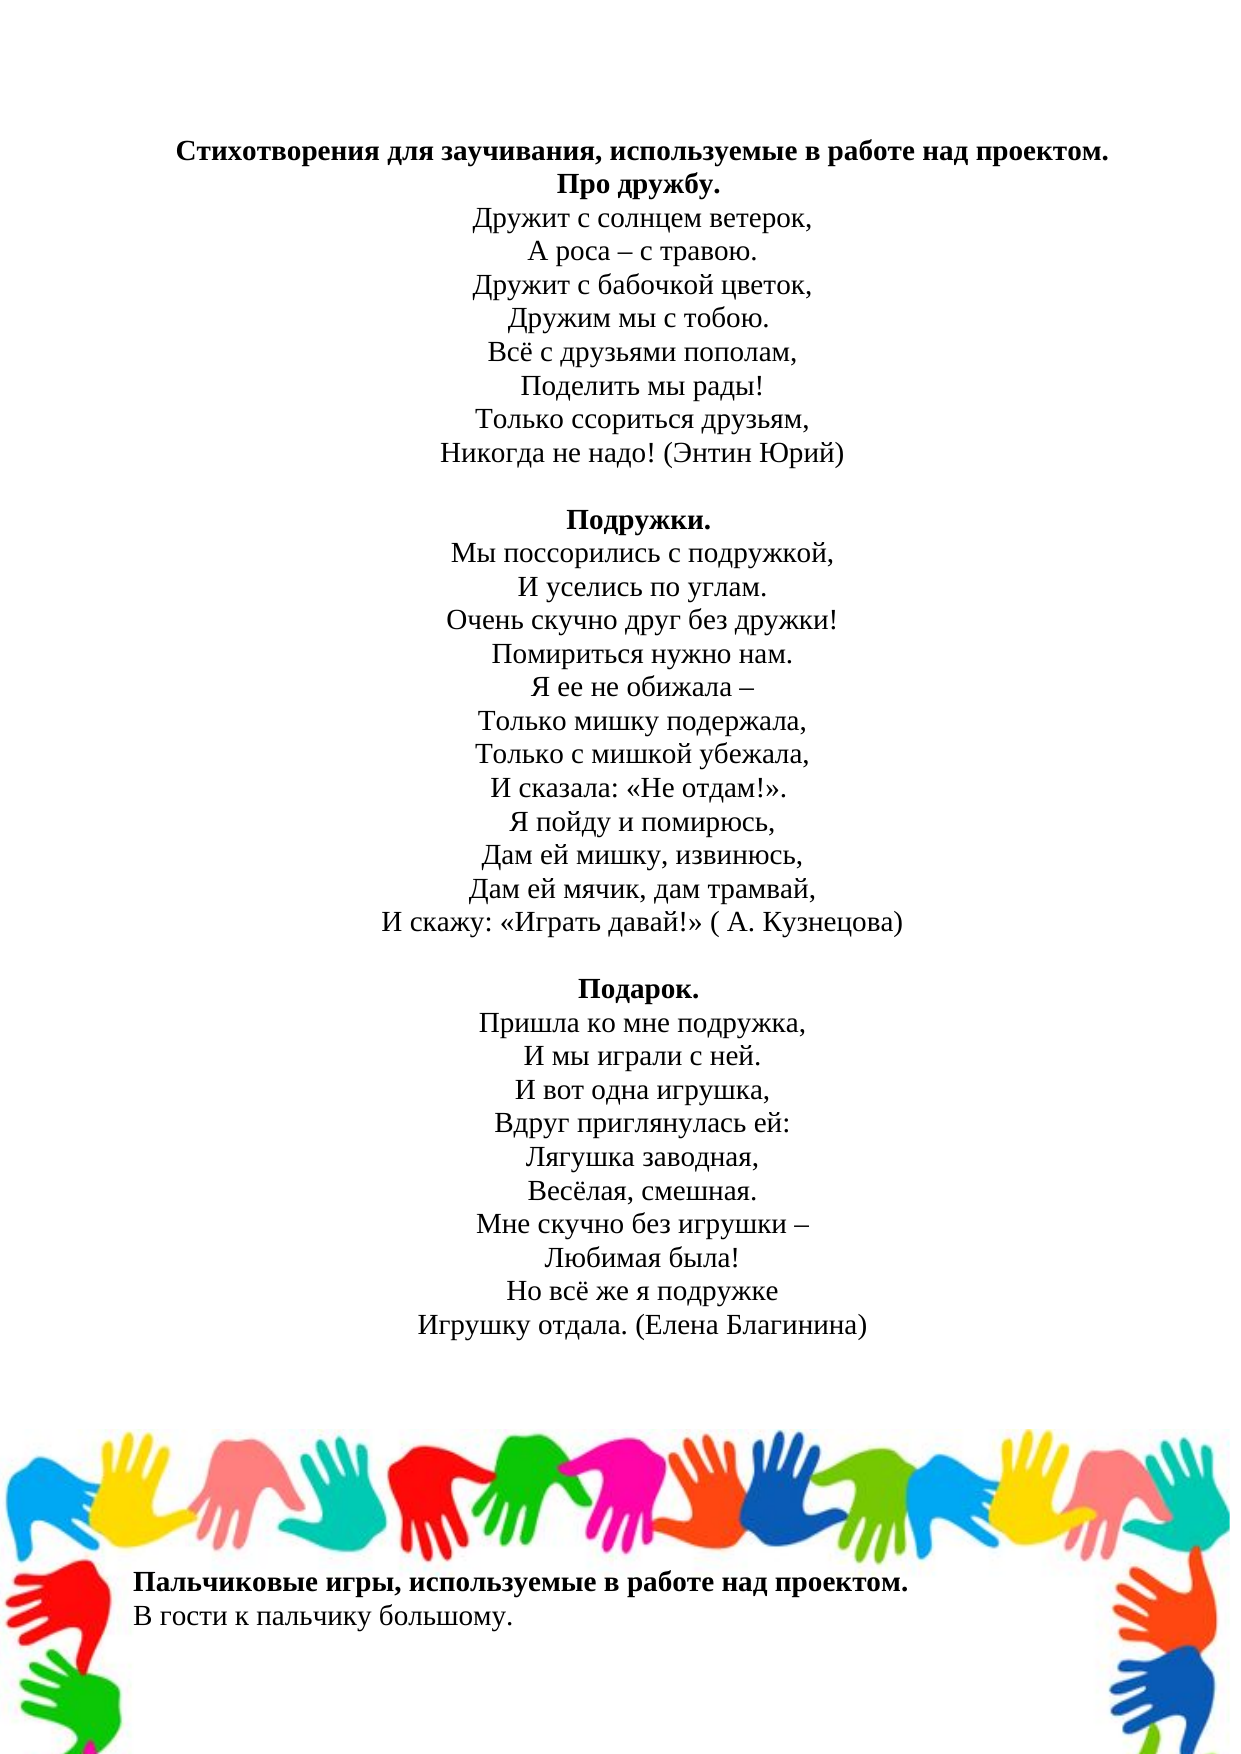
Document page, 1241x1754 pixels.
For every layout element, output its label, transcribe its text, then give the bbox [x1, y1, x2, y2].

text Стихотворения для заучивания, используемые в работе над проектом. Про дружбу. Дружит с солнцем ветерок, А роса – с травою. Дружит с бабочкой цветок, Дружим мы с тобою. Всё с друзьями пополам, Поделить мы рады! Только ссориться друзьям, Никогда не надо! (Энтин Юрий) Подружки. Мы поссорились с подружкой, И уселись по углам. Очень скучно друг без дружки! Помириться нужно нам. Я ее не обижала – Только мишку подержала, Только с мишкой убежала, И сказала: «Не отдам!». Я пойду и помирюсь, Дам ей мишку, извинюсь, Дам ей мячик, дам трамвай, И скажу: «Играть давай!» ( А. Кузнецова) Подарок. Пришла ко мне подружка, И мы играли с ней. И вот одна игрушка, Вдруг приглянулась ей: Лягушка заводная, Весёлая, смешная. Мне скучно без игрушки – Любимая была! Но всё же я подружке Игрушку отдала. (Елена Благинина) [133, 133, 1152, 1368]
picture [0, 1429, 1230, 1754]
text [133, 1564, 1152, 1631]
